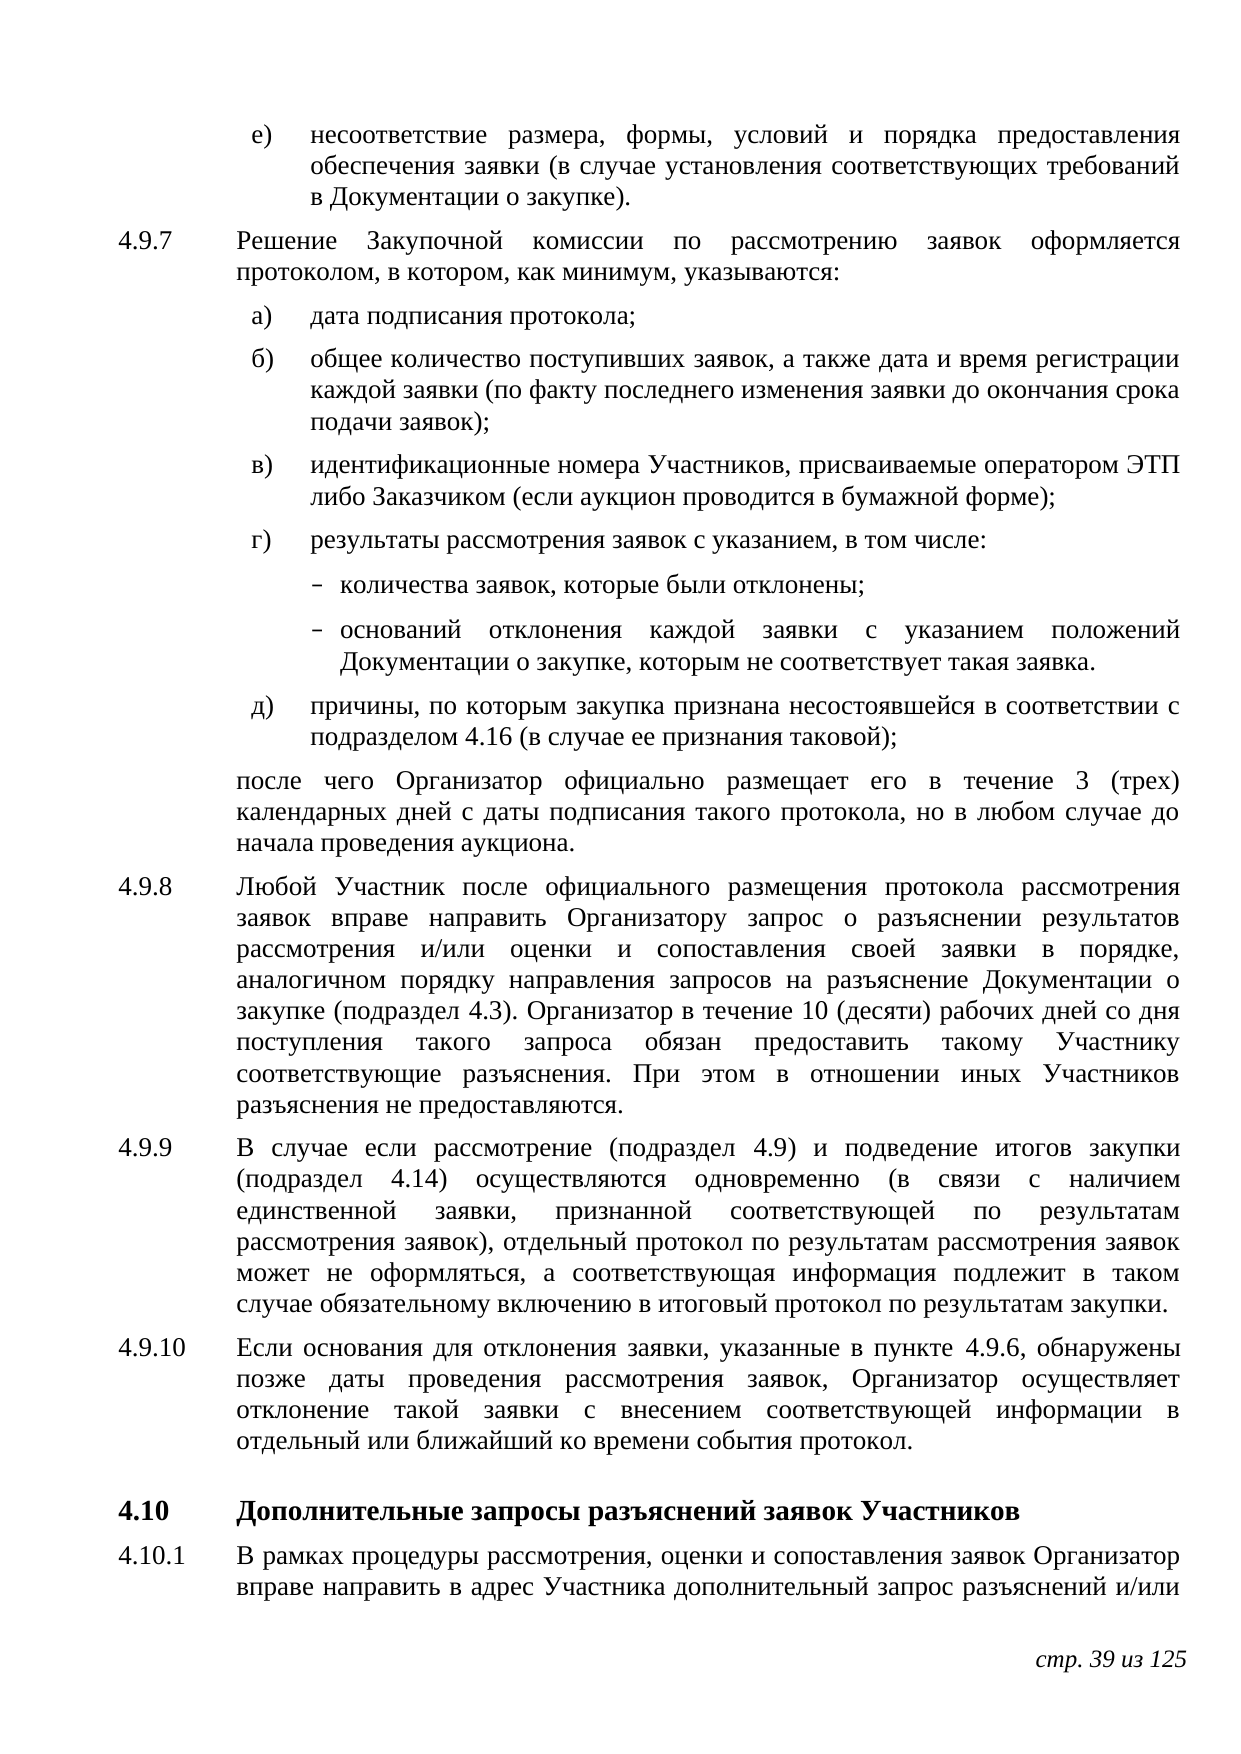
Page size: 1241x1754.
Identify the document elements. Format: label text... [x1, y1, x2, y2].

text несоответствие размера, формы, условий и порядка предоставления обеспечения заявки (в случае установления соответствующих требований в Документации о закупке). [251, 118, 1181, 212]
subtitle Дополнительные запросы разъяснений заявок Участников [118, 1493, 1181, 1526]
text Если основания для отклонения заявки, указанные в пункте 4.9.6, обнаружены позже даты проведения рассмотрения заявок, Организатор осуществляет отклонение такой заявки с внесением соответствующей информации в отдельный или ближайший ко времени события протокол. [118, 1331, 1181, 1455]
text дата подписания протокола; [251, 299, 1181, 330]
list после чего Организатор официально размещает его в течение 3 (трех) календарных дней с даты подписания такого протокола, но в любом случае до начала проведения аукциона. [236, 764, 1181, 857]
text идентификационные номера Участников, присваиваемые оператором ЭТП либо Заказчиком (если аукцион проводится в бумажной форме); [251, 448, 1181, 511]
text причины, по которым закупка признана несостоявшейся в соответствии с подразделом 4.16 (в случае ее признания таковой); [251, 689, 1181, 751]
text В случае если рассмотрение (подраздел 4.9) и подведение итогов закупки (подраздел 4.14) осуществляются одновременно (в связи с наличием единственной заявки, признанной соответствующей по результатам рассмотрения заявок), отдельный протокол по результатам рассмотрения заявок может не оформляться, а соответствующая информация подлежит в таком случае обязательному включению в итоговый протокол по результатам закупки. [118, 1131, 1181, 1318]
text Решение Закупочной комиссии по рассмотрению заявок оформляется протоколом, в котором, как минимум, указываются: [118, 224, 1181, 286]
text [118, 1539, 1181, 1601]
text результаты рассмотрения заявок с указанием, в том числе: [251, 523, 1181, 554]
text Любой Участник после официального размещения протокола рассмотрения заявок вправе направить Организатору запрос о разъяснении результатов рассмотрения и/или оценки и сопоставления своей заявки в порядке, аналогичном порядку направления запросов на разъяснение Документации о закупке (подраздел 4.3). Организатор в течение 10 (десяти) рабочих дней со дня поступления такого запроса обязан предоставить такому Участнику соответствующие разъяснения. При этом в отношении иных Участников разъяснения не предоставляются. [118, 870, 1181, 1119]
list количества заявок, которые были отклонены; [310, 567, 1181, 600]
list оснований отклонения каждой заявки с указанием положений Документации о закупке, которым не соответствует такая заявка. [310, 612, 1181, 677]
text общее количество поступивших заявок, а также дата и время регистрации каждой заявки (по факту последнего изменения заявки до окончания срока подачи заявок); [251, 342, 1181, 436]
